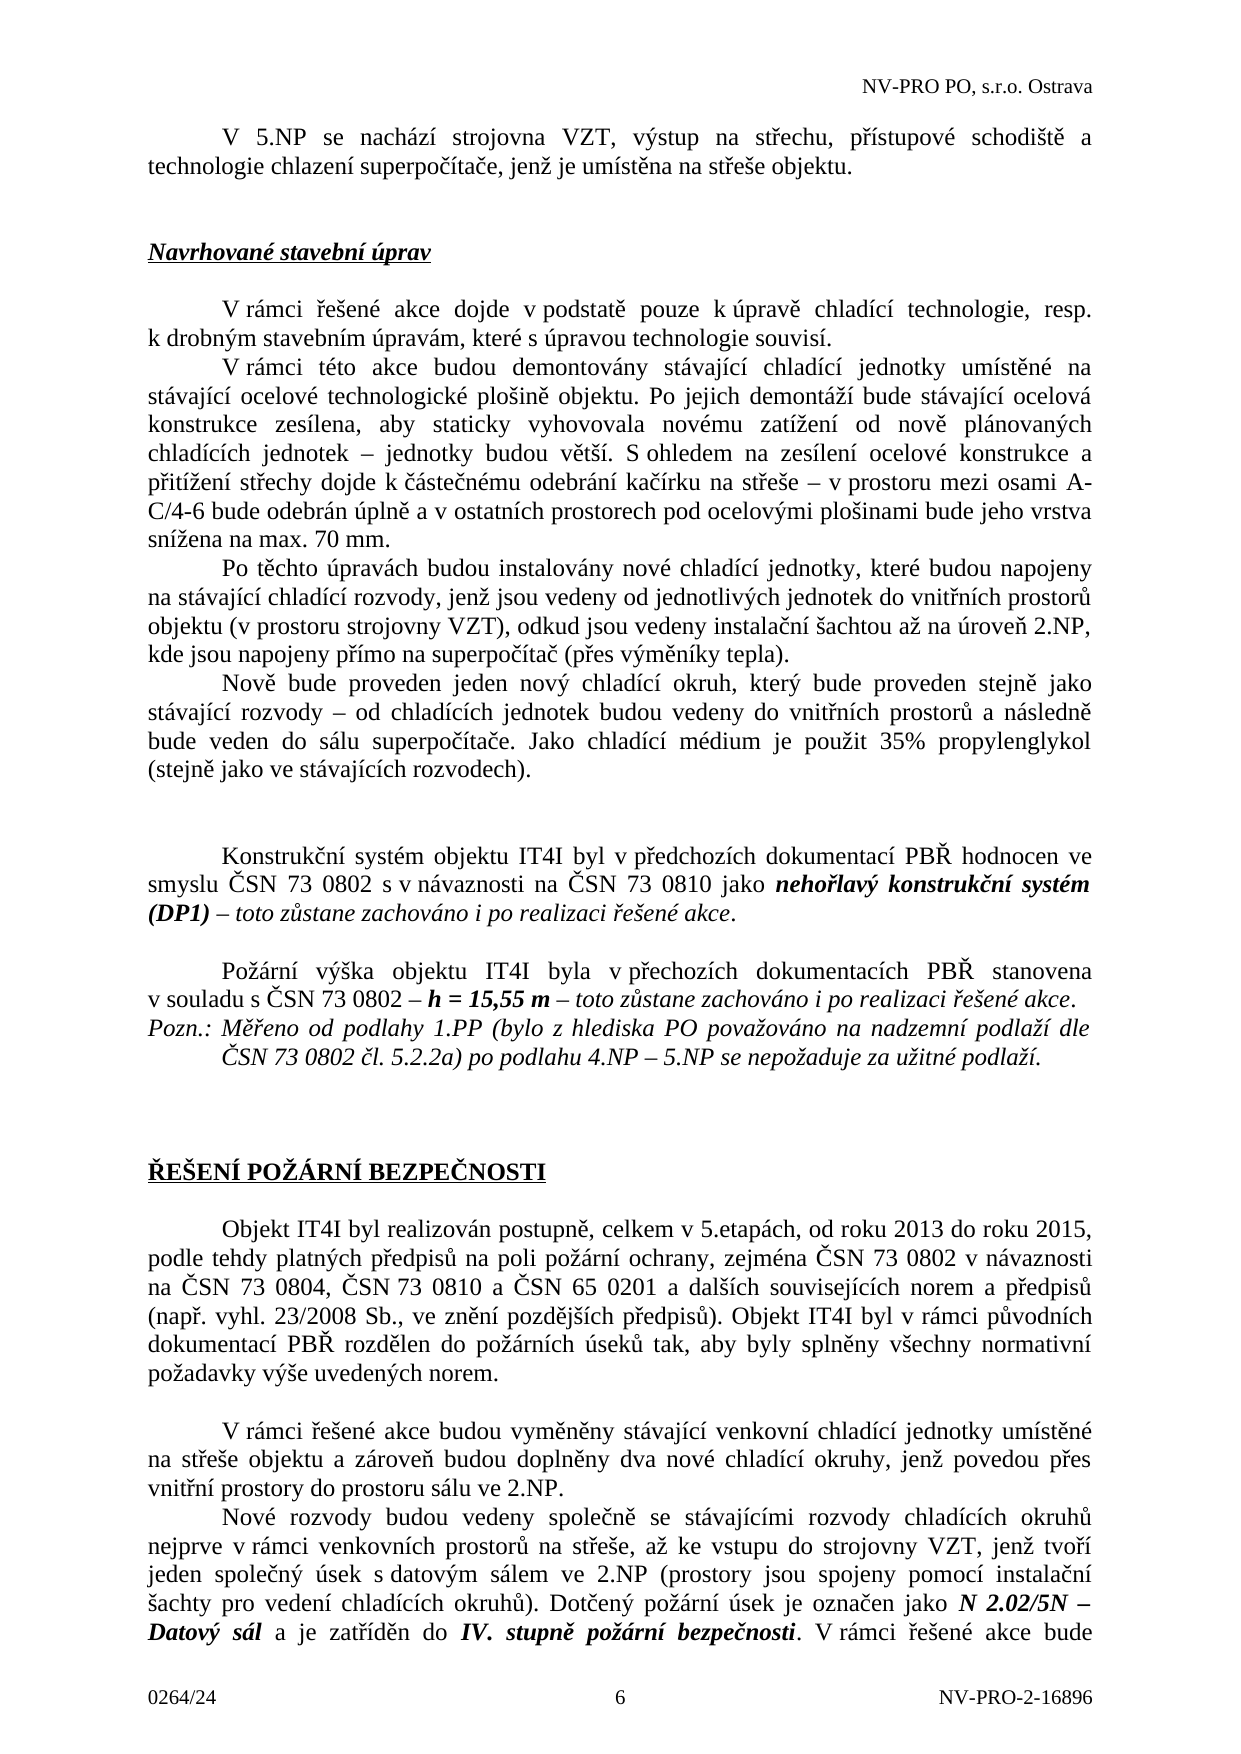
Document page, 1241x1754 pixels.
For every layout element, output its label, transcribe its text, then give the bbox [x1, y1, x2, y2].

text V rámci řešené akce budou vyměněny stávající venkovní chladící jednotky umístěné na střeše objektu a zároveň budou doplněny dva nové chladící okruhy, jenž povedou přes vnitřní prostory do prostoru sálu ve 2.NP. [148, 1416, 1093, 1502]
text Pozn.: Měřeno od podlahy 1.PP (bylo z hlediska PO považováno na nadzemní podlaží dle ČSN 73 0802 čl. 5.2.2a) po podlahu 4.NP – 5.NP se nepožaduje za užitné podlaží. [148, 1013, 1092, 1071]
text Navrhované stavební úprav [148, 237, 1092, 266]
text Požární výška objektu IT4I byla v přechozích dokumentacích PBŘ stanovena v souladu s ČSN 73 0802 – h = 15,55 m – toto zůstane zachováno i po realizaci řešené akce. [148, 956, 1092, 1013]
text Nově bude proveden jeden nový chladící okruh, který bude proveden stejně jako stávající rozvody – od chladících jednotek budou vedeny do vnitřních prostorů a následně bude veden do sálu superpočítače. Jako chladící médium je použit 35% propylenglykol (stejně jako ve stávajících rozvodech). [148, 668, 1092, 783]
text V rámci řešené akce dojde v podstatě pouze k úpravě chladící technologie, resp. k drobným stavebním úpravám, které s úpravou technologie souvisí. [148, 294, 1092, 352]
text V rámci této akce budou demontovány stávající chladící jednotky umístěné na stávající ocelové technologické plošině objektu. Po jejich demontáží bude stávající ocelová konstrukce zesílena, aby staticky vyhovovala novému zatížení od nově plánovaných chladících jednotek – jednotky budou větší. S ohledem na zesílení ocelové konstrukce a přitížení střechy dojde k částečnému odebrání kačírku na střeše – v prostoru mezi osami A-C/4-6 bude odebrán úplně a v ostatních prostorech pod ocelovými plošinami bude jeho vrstva snížena na max. 70 mm. [148, 352, 1092, 553]
text Po těchto úpravách budou instalovány nové chladící jednotky, které budou napojeny na stávající chladící rozvody, jenž jsou vedeny od jednotlivých jednotek do vnitřních prostorů objektu (v prostoru strojovny VZT), odkud jsou vedeny instalační šachtou až na úroveň 2.NP, kde jsou napojeny přímo na superpočítač (přes výměníky tepla). [148, 553, 1092, 668]
text Konstrukční systém objektu IT4I byl v předchozích dokumentací PBŘ hodnocen ve smyslu ČSN 73 0802 s v návaznosti na ČSN 73 0810 jako nehořlavý konstrukční systém (DP1) – toto zůstane zachováno i po realizaci řešené akce. [148, 841, 1092, 927]
text Objekt IT4I byl realizován postupně, celkem v 5.etapách, od roku 2013 do roku 2015, podle tehdy platných předpisů na poli požární ochrany, zejména ČSN 73 0802 v návaznosti na ČSN 73 0804, ČSN 73 0810 a ČSN 65 0201 a dalších souvisejících norem a předpisů (např. vyhl. 23/2008 Sb., ve znění pozdějších předpisů). Objekt IT4I byl v rámci původních dokumentací PBŘ rozdělen do požárních úseků tak, aby byly splněny všechny normativní požadavky výše uvedených norem. [148, 1214, 1092, 1387]
text V 5.NP se nachází strojovna VZT, výstup na střechu, přístupové schodiště a technologie chlazení superpočítače, jenž je umístěna na střeše objektu. [148, 122, 1092, 179]
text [148, 1502, 1093, 1646]
text ŘEŠENÍ POŽÁRNÍ BEZPEČNOSTI [148, 1157, 1093, 1186]
